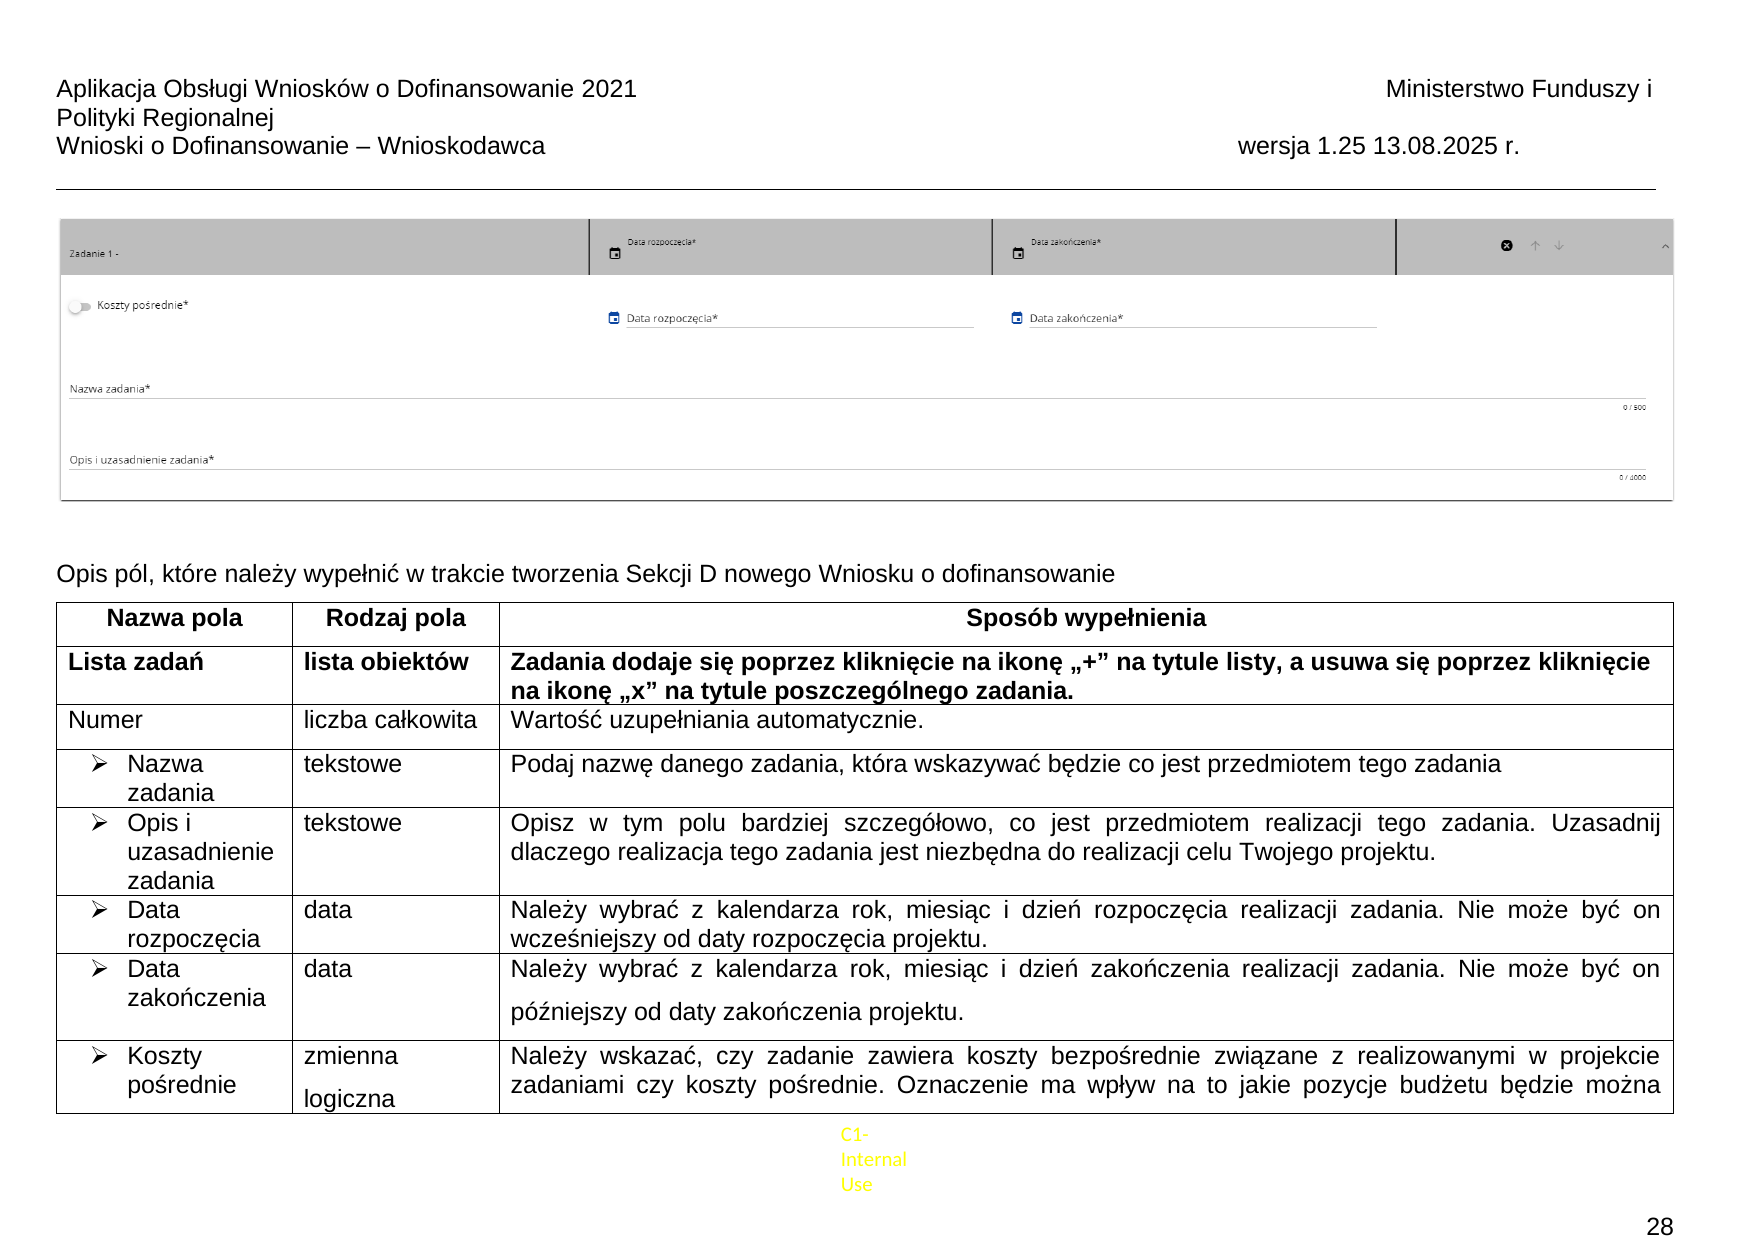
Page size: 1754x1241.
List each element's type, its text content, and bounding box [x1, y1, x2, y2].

table_cell liczba całkowita [293, 705, 499, 748]
table_header Sposób wypełnienia [500, 603, 1673, 646]
table_cell lista obiektów [293, 647, 499, 704]
picture [56, 218, 1676, 502]
table_cell Data rozpoczęcia [57, 896, 292, 953]
table_cell Zadania dodaje się poprzez kliknięcie na ikonę „+” na tytule listy, a usuwa się poprzez kliknięcie na ikonę „x” na tytule poszczególnego zadania. [500, 647, 1673, 704]
text Opis pól, które należy wypełnić w trakcie tworzenia Sekcji D nowego Wniosku o dofinansowanie [56, 559, 1674, 587]
table_cell Podaj nazwę danego zadania, która wskazywać będzie co jest przedmiotem tego zadania [500, 750, 1673, 807]
table_cell Lista zadań [57, 647, 292, 704]
table_cell Koszty pośrednie [57, 1041, 292, 1113]
table_cell Wartość uzupełniania automatycznie. [500, 705, 1673, 748]
table_cell tekstowe [293, 750, 499, 807]
table_header Nazwa pola [57, 603, 292, 646]
table_cell Należy wybrać z kalendarza rok, miesiąc i dzień zakończenia realizacji zadania. Nie może być on późniejszy od daty zakończenia projektu. [500, 954, 1673, 1040]
table_cell Opis i uzasadnienie zadania [57, 808, 292, 894]
table_cell Data zakończenia [57, 954, 292, 1040]
table_cell tekstowe [293, 808, 499, 894]
table_cell data [293, 954, 499, 1040]
table_cell Numer [57, 705, 292, 748]
table_cell zmienna logiczna [293, 1041, 499, 1113]
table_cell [500, 1041, 1673, 1113]
table_cell Opisz w tym polu bardziej szczegółowo, co jest przedmiotem realizacji tego zadania. Uzasadnij dlaczego realizacja tego zadania jest niezbędna do realizacji celu Twojego projektu. [500, 808, 1673, 894]
table_header Rodzaj pola [293, 603, 499, 646]
table_cell Należy wybrać z kalendarza rok, miesiąc i dzień rozpoczęcia realizacji zadania. Nie może być on wcześniejszy od daty rozpoczęcia projektu. [500, 896, 1673, 953]
table_cell Nazwa zadania [57, 750, 292, 807]
table_cell data [293, 896, 499, 953]
